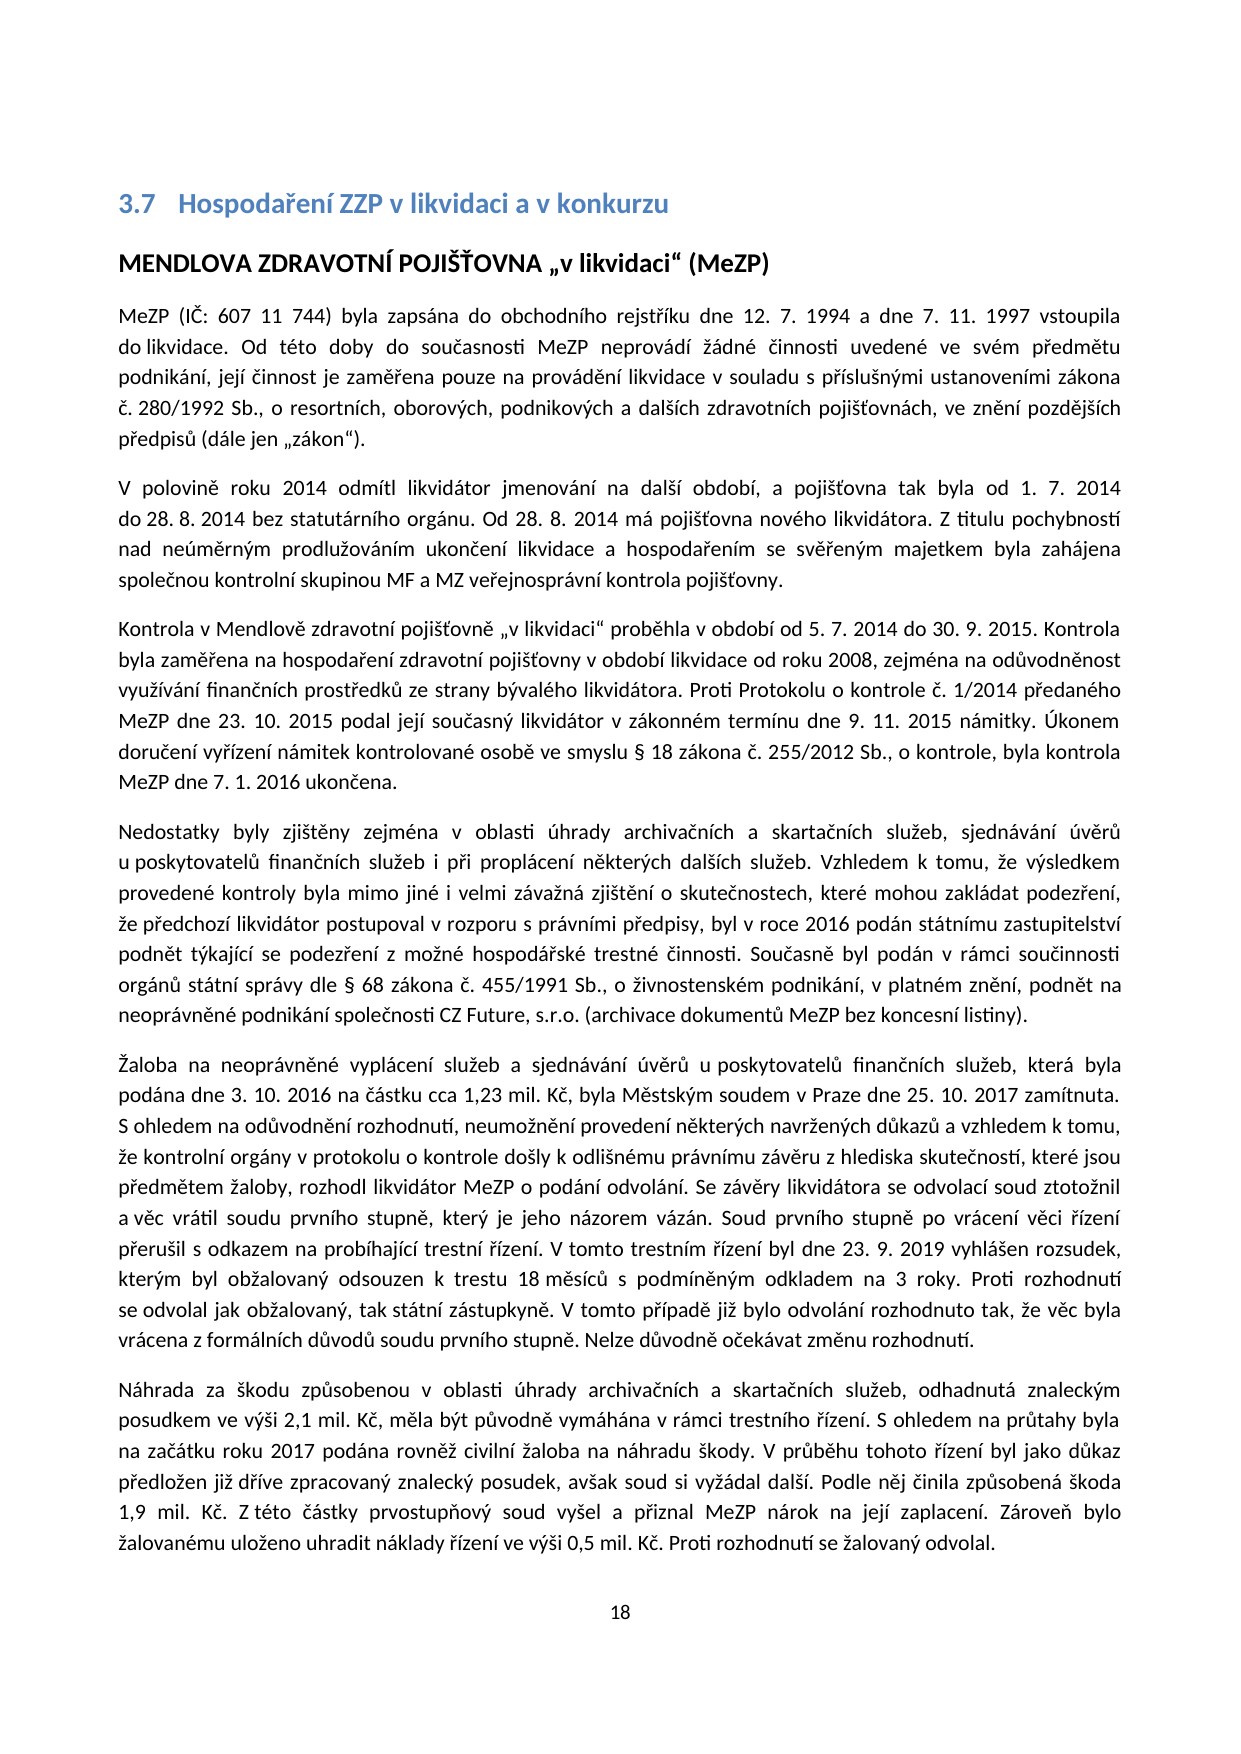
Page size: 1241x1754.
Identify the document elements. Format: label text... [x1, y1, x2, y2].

subtitle Hospodaření ZZP v likvidaci a v konkurzu [118, 185, 1122, 221]
text Náhrada za škodu způsobenou v oblasti úhrady archivačních a skartačních služeb, odhadnutá znaleckým posudkem ve výši 2,1 mil. Kč, měla být původně vymáhána v rámci trestního řízení. S ohledem na průtahy byla na začátku roku 2017 podána rovněž civilní žaloba na náhradu škody. V průběhu tohoto řízení byl jako důkaz předložen již dříve zpracovaný znalecký posudek, avšak soud si vyžádal další. Podle něj činila způsobená škoda 1,9 mil. Kč. Z této částky prvostupňový soud vyšel a přiznal MeZP nárok na její zaplacení. Zároveň bylo žalovanému uloženo uhradit náklady řízení ve výši 0,5 mil. Kč. Proti rozhodnutí se žalovaný odvolal. [118, 1376, 1122, 1556]
text Nedostatky byly zjištěny zejména v oblasti úhrady archivačních a skartačních služeb, sjednávání úvěrů u poskytovatelů finančních služeb i při proplácení některých dalších služeb. Vzhledem k tomu, že výsledkem provedené kontroly byla mimo jiné i velmi závažná zjištění o skutečnostech, které mohou zakládat podezření, že předchozí likvidátor postupoval v rozporu s právními předpisy, byl v roce 2016 podán státnímu zastupitelství podnět týkající se podezření z možné hospodářské trestné činnosti. Současně byl podán v rámci součinnosti orgánů státní správy dle § 68 zákona č. 455/1991 Sb., o živnostenském podnikání, v platném znění, podnět na neoprávněné podnikání společnosti CZ Future, s.r.o. (archivace dokumentů MeZP bez koncesní listiny). [118, 818, 1122, 1028]
text Kontrola v Mendlově zdravotní pojišťovně „v likvidaci“ proběhla v období od 5. 7. 2014 do 30. 9. 2015. Kontrola byla zaměřena na hospodaření zdravotní pojišťovny v období likvidace od roku 2008, zejména na odůvodněnost využívání finančních prostředků ze strany bývalého likvidátora. Proti Protokolu o kontrole č. 1/2014 předaného MeZP dne 23. 10. 2015 podal její současný likvidátor v zákonném termínu dne 9. 11. 2015 námitky. Úkonem doručení vyřízení námitek kontrolované osobě ve smyslu § 18 zákona č. 255/2012 Sb., o kontrole, byla kontrola MeZP dne 7. 1. 2016 ukončena. [118, 615, 1122, 795]
text V polovině roku 2014 odmítl likvidátor jmenování na další období, a pojišťovna tak byla od 1. 7. 2014 do 28. 8. 2014 bez statutárního orgánu. Od 28. 8. 2014 má pojišťovna nového likvidátora. Z titulu pochybností nad neúměrným prodlužováním ukončení likvidace a hospodařením se svěřeným majetkem byla zahájena společnou kontrolní skupinou MF a MZ veřejnosprávní kontrola pojišťovny. [118, 474, 1122, 593]
text Žaloba na neoprávněné vyplácení služeb a sjednávání úvěrů u poskytovatelů finančních služeb, která byla podána dne 3. 10. 2016 na částku cca 1,23 mil. Kč, byla Městským soudem v Praze dne 25. 10. 2017 zamítnuta. S ohledem na odůvodnění rozhodnutí, neumožnění provedení některých navržených důkazů a vzhledem k tomu, že kontrolní orgány v protokolu o kontrole došly k odlišnému právnímu závěru z hlediska skutečností, které jsou předmětem žaloby, rozhodl likvidátor MeZP o podání odvolání. Se závěry likvidátora se odvolací soud ztotožnil a věc vrátil soudu prvního stupně, který je jeho názorem vázán. Soud prvního stupně po vrácení věci řízení přerušil s odkazem na probíhající trestní řízení. V tomto trestním řízení byl dne 23. 9. 2019 vyhlášen rozsudek, kterým byl obžalovaný odsouzen k trestu 18 měsíců s podmíněným odkladem na 3 roky. Proti rozhodnutí se odvolal jak obžalovaný, tak státní zástupkyně. V tomto případě již bylo odvolání rozhodnuto tak, že věc byla vrácena z formálních důvodů soudu prvního stupně. Nelze důvodně očekávat změnu rozhodnutí. [118, 1051, 1122, 1353]
text MENDLOVA ZDRAVOTNÍ POJIŠŤOVNA „v likvidaci“ (MeZP) [118, 246, 1122, 279]
text MeZP (IČ: 607 11 744) byla zapsána do obchodního rejstříku dne 12. 7. 1994 a dne 7. 11. 1997 vstoupila do likvidace. Od této doby do současnosti MeZP neprovádí žádné činnosti uvedené ve svém předmětu podnikání, její činnost je zaměřena pouze na provádění likvidace v souladu s příslušnými ustanoveními zákona č. 280/1992 Sb., o resortních, oborových, podnikových a dalších zdravotních pojišťovnách, ve znění pozdějších předpisů (dále jen „zákon“). [118, 302, 1122, 451]
